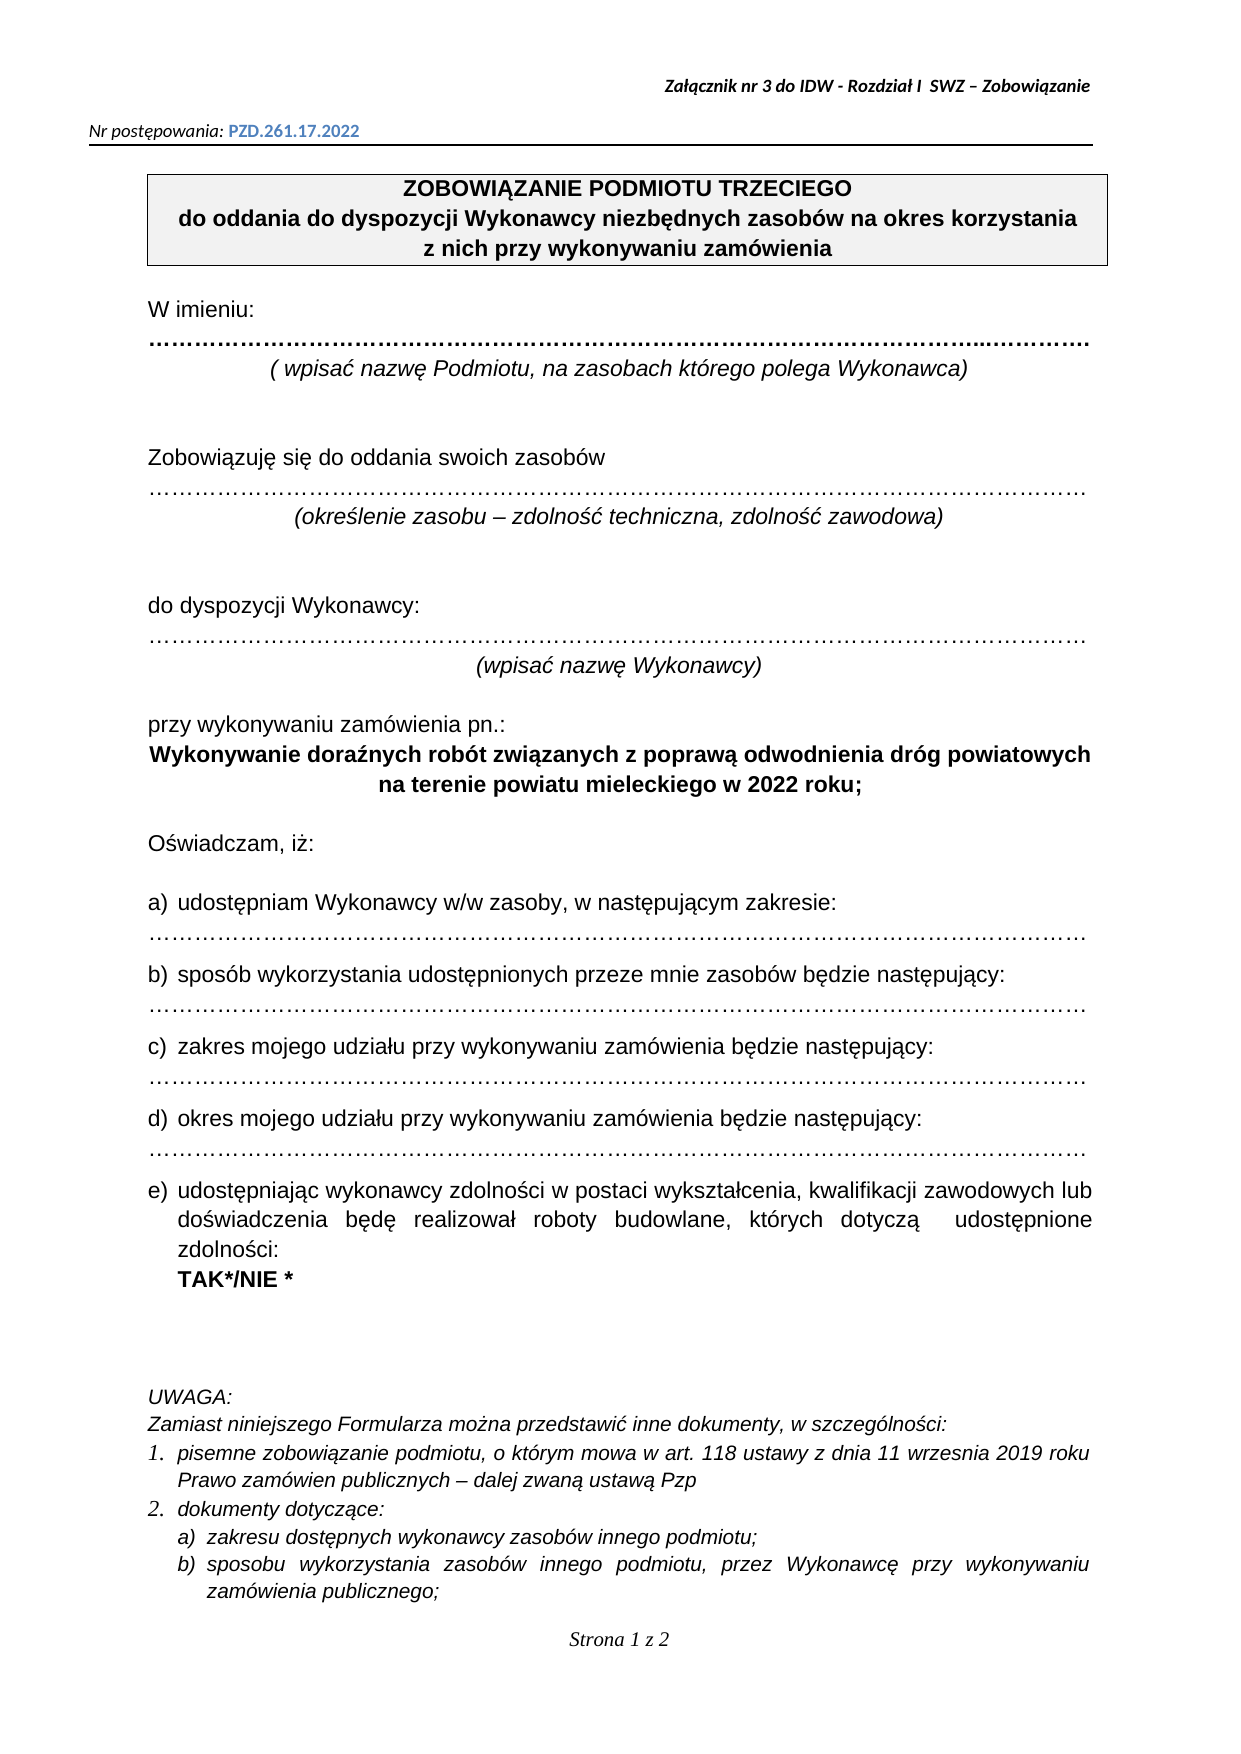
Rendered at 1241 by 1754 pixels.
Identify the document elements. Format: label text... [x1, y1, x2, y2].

list udostępniając wykonawcy zdolności w postaci wykształcenia, kwalifikacji zawodowych lub doświadczenia będę realizował roboty budowlane, których dotyczą udostępnione zdolności: [148, 1177, 1093, 1262]
list dokumenty dotyczące: [148, 1495, 1093, 1521]
list udostępniam Wykonawcy w/w zasoby, w następującym zakresie: [148, 889, 1093, 916]
text …………………………………………………………………………………………………………… [148, 919, 1093, 945]
text TAK*/NIE * [177, 1266, 1093, 1292]
list pisemne zobowiązanie podmiotu, o którym mowa w art. 118 ustawy z dnia 11 wrzesnia 2019 roku Prawo zamówien publicznych – dalej zwaną ustawą Pzp [148, 1438, 1093, 1492]
list okres mojego udziału przy wykonywaniu zamówienia będzie następujący: [148, 1105, 1093, 1131]
text Zobowiązuję się do oddania swoich zasobów [148, 444, 1093, 470]
list zakresu dostępnych wykonawcy zasobów innego podmiotu; [177, 1524, 1093, 1548]
text przy wykonywaniu zamówienia pn.: [148, 711, 1093, 737]
text …………………………………………………………………………………………………………… [148, 622, 1093, 648]
text Oświadczam, iż: [148, 830, 1093, 856]
list sposobu wykorzystania zasobów innego podmiotu, przez Wykonawcę przy wykonywaniu zamówienia publicznego; [177, 1552, 1093, 1602]
text …………………………………………………………………………………………………………… [148, 1063, 1093, 1089]
text Wykonywanie doraźnych robót związanych z poprawą odwodnienia dróg powiatowych na terenie powiatu mieleckiego w 2022 roku; [148, 741, 1093, 797]
text W imieniu: [148, 296, 1093, 322]
list sposób wykorzystania udostępnionych przeze mnie zasobów będzie następujący: [148, 961, 1093, 987]
text (określenie zasobu – zdolność techniczna, zdolność zawodowa) [148, 503, 1093, 530]
text do dyspozycji Wykonawcy: [148, 592, 1093, 619]
text Zamiast niniejszego Formularza można przedstawić inne dokumenty, w szczególności: [148, 1412, 1093, 1436]
text …………………………………………………………………………………………………………… [148, 991, 1093, 1017]
text …………………………………………………………………………………………………………… [148, 1134, 1093, 1161]
text (wpisać nazwę Wykonawcy) [148, 652, 1093, 678]
text ………………………………………………………………………………………………...…………. [148, 325, 1093, 352]
text UWAGA: [148, 1384, 1093, 1408]
list zakres mojego udziału przy wykonywaniu zamówienia będzie następujący: [148, 1033, 1093, 1059]
table_header ZOBOWIĄZANIE PODMIOTU TRZECIEGO do oddania do dyspozycji Wykonawcy niezbędnych zasobów na okres korzystania z nich przy wykonywaniu zamówienia [148, 175, 1107, 265]
text …………………………………………………………………………………………………………… [148, 474, 1093, 500]
text ( wpisać nazwę Podmiotu, na zasobach którego polega Wykonawca) [148, 355, 1093, 381]
